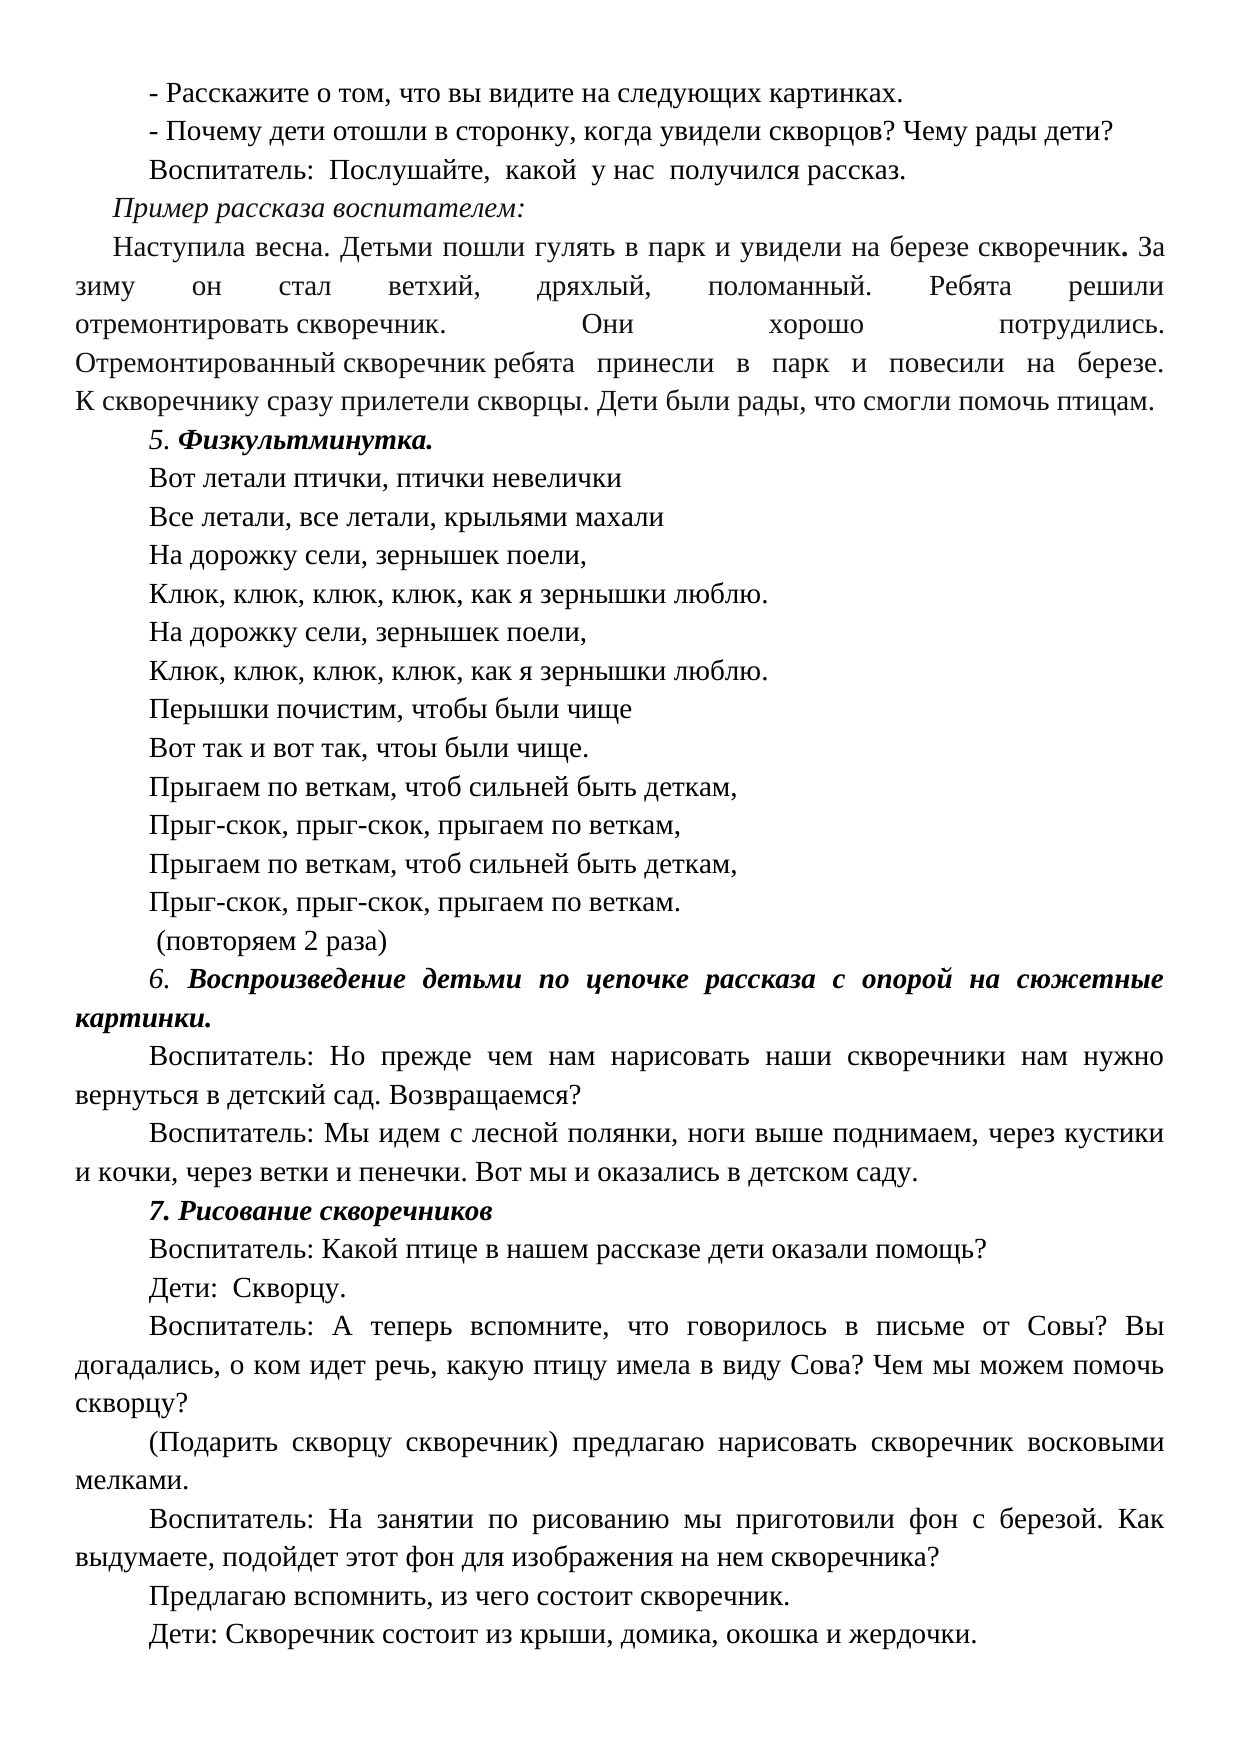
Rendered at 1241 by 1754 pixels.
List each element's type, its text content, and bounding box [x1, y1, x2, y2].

text Воспитатель: А теперь вспомните, что говорилось в письме от Совы? Вы догадались, о ком идет речь, какую птицу имела в виду Сова? Чем мы можем помочь скворцу? [75, 1308, 1165, 1419]
text Дети: Скворцу. [75, 1270, 1165, 1303]
text На дорожку сели, зернышек поели, [75, 614, 1165, 648]
text Предлагаю вспомнить, из чего состоит скворечник. [75, 1578, 1165, 1612]
text Вот летали птички, птички невелички [75, 460, 1165, 494]
text Воспитатель: Какой птице в нашем рассказе дети оказали помощь? [75, 1231, 1165, 1265]
text Клюк, клюк, клюк, клюк, как я зернышки люблю. [75, 576, 1165, 609]
text - Расскажите о том, что вы видите на следующих картинках. [75, 75, 1165, 108]
text Воспитатель: Мы идем с лесной полянки, ноги выше поднимаем, через кустики и кочки, через ветки и пенечки. Вот мы и оказались в детском саду. [75, 1116, 1165, 1188]
text Прыгаем по веткам, чтоб сильней быть деткам, [75, 846, 1165, 879]
text Воспитатель: На занятии по рисованию мы приготовили фон с березой. Как выдумаете, подойдет этот фон для изображения на нем скворечника? [75, 1501, 1165, 1573]
text Прыг-скок, прыг-скок, прыгаем по веткам. [75, 884, 1165, 918]
text Наступила весна. Детьми пошли гулять в парк и увидели на березе скворечник. За зиму он стал ветхий, дряхлый, поломанный. Ребята решили отремонтировать скворечник. Они хорошо потрудились. Отремонтированный скворечник ребята принесли в парк и повесили на березе. К скворечнику сразу прилетели скворцы. Дети были рады, что смогли помочь птицам. [75, 229, 1165, 417]
text Воспитатель: Но прежде чем нам нарисовать наши скворечники нам нужно вернуться в детский сад. Возвращаемся? [75, 1038, 1165, 1111]
text Вот так и вот так, чтоы были чище. [75, 730, 1165, 764]
text Прыг-скок, прыг-скок, прыгаем по веткам, [75, 807, 1165, 841]
text Пример рассказа воспитателем: [75, 191, 1165, 224]
text (повторяем 2 раза) [75, 923, 1165, 956]
text Клюк, клюк, клюк, клюк, как я зернышки люблю. [75, 653, 1165, 687]
text Воспитатель: Послушайте, какой у нас получился рассказ. [75, 152, 1165, 186]
text Все летали, все летали, крыльями махали [75, 499, 1165, 532]
text 5. Физкультминутка. [75, 422, 1165, 455]
text (Подарить скворцу скворечник) предлагаю нарисовать скворечник восковыми мелками. [75, 1424, 1165, 1496]
text 7. Рисование скворечников [75, 1193, 1165, 1226]
text Прыгаем по веткам, чтоб сильней быть деткам, [75, 769, 1165, 802]
text На дорожку сели, зернышек поели, [75, 537, 1165, 571]
text Дети: Скворечник состоит из крыши, домика, окошка и жердочки. [75, 1617, 1165, 1650]
text 6. Воспроизведение детьми по цепочке рассказа с опорой на сюжетные картинки. [75, 961, 1165, 1033]
text - Почему дети отошли в сторонку, когда увидели скворцов? Чему рады дети? [75, 113, 1165, 147]
text Перышки почистим, чтобы были чище [75, 692, 1165, 725]
